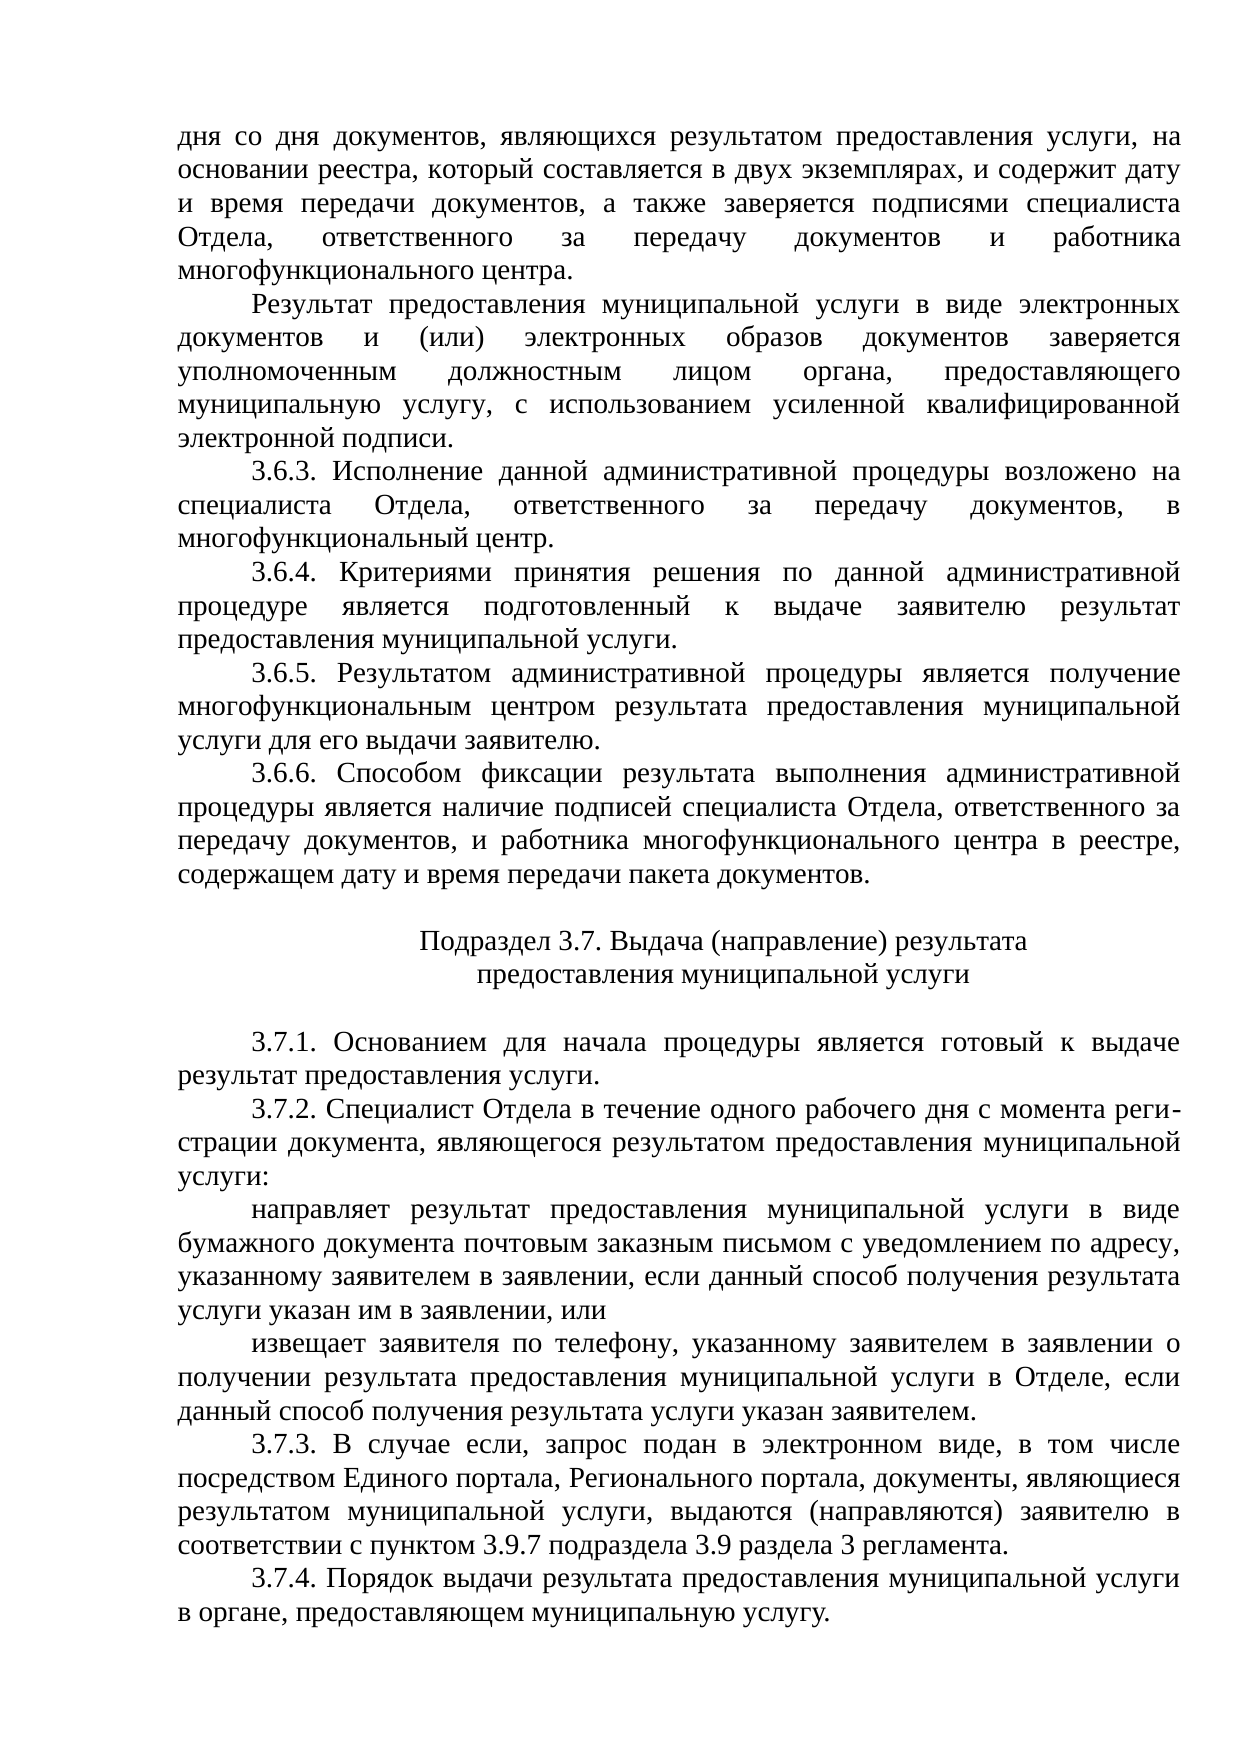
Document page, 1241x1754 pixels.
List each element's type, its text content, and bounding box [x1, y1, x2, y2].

text 3.6.6. Способом фиксации результата выполнения административной процедуры является наличие подписей специалиста Отдела, ответственного за передачу документов, и работника многофункционального центра в реестре, содержащем дату и время передачи пакета документов. [177, 755, 1181, 889]
text Результат предоставления муниципальной услуги в виде электронных документов и (или) электронных образов документов заверяется уполномоченным должностным лицом органа, предоставляющего муниципальную услугу, с использованием усиленной квалифицированной электронной подписи. [177, 286, 1181, 453]
text 3.7.4. Порядок выдачи результата предоставления муниципальной услуги в органе, предоставляющем муниципальную услугу. [177, 1560, 1181, 1627]
text 3.6.3. Исполнение данной административной процедуры возложено на специалиста Отдела, ответственного за передачу документов, в многофункциональный центр. [177, 453, 1181, 554]
text извещает заявителя по телефону, указанному заявителем в заявлении о получении результата предоставления муниципальной услуги в Отделе, если данный способ получения результата услуги указан заявителем. [177, 1326, 1181, 1426]
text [177, 118, 1181, 286]
text 3.7.3. В случае если, запрос подан в электронном виде, в том числе посредством Единого портала, Регионального портала, документы, являющиеся результатом муниципальной услуги, выдаются (направляются) заявителю в соответствии с пунктом 3.9.7 подраздела 3.9 раздела 3 регламента. [177, 1426, 1181, 1560]
text Подраздел 3.7. Выдача (направление) результата [177, 923, 1181, 957]
text 3.7.1. Основанием для начала процедуры является готовый к выдаче результат предоставления услуги. [177, 1024, 1181, 1091]
text 3.7.2. Специалист Отдела в течение одного рабочего дня с момента регистрации документа, являющегося результатом предоставления муниципальной услуги: [177, 1091, 1181, 1191]
text 3.6.5. Результатом административной процедуры является получение многофункциональным центром результата предоставления муниципальной услуги для его выдачи заявителю. [177, 655, 1181, 755]
text 3.6.4. Критериями принятия решения по данной административной процедуре является подготовленный к выдаче заявителю результат предоставления муниципальной услуги. [177, 554, 1181, 655]
text направляет результат предоставления муниципальной услуги в виде бумажного документа почтовым заказным письмом с уведомлением по адресу, указанному заявителем в заявлении, если данный способ получения результата услуги указан им в заявлении, или [177, 1191, 1181, 1326]
text предоставления муниципальной услуги [177, 957, 1181, 990]
